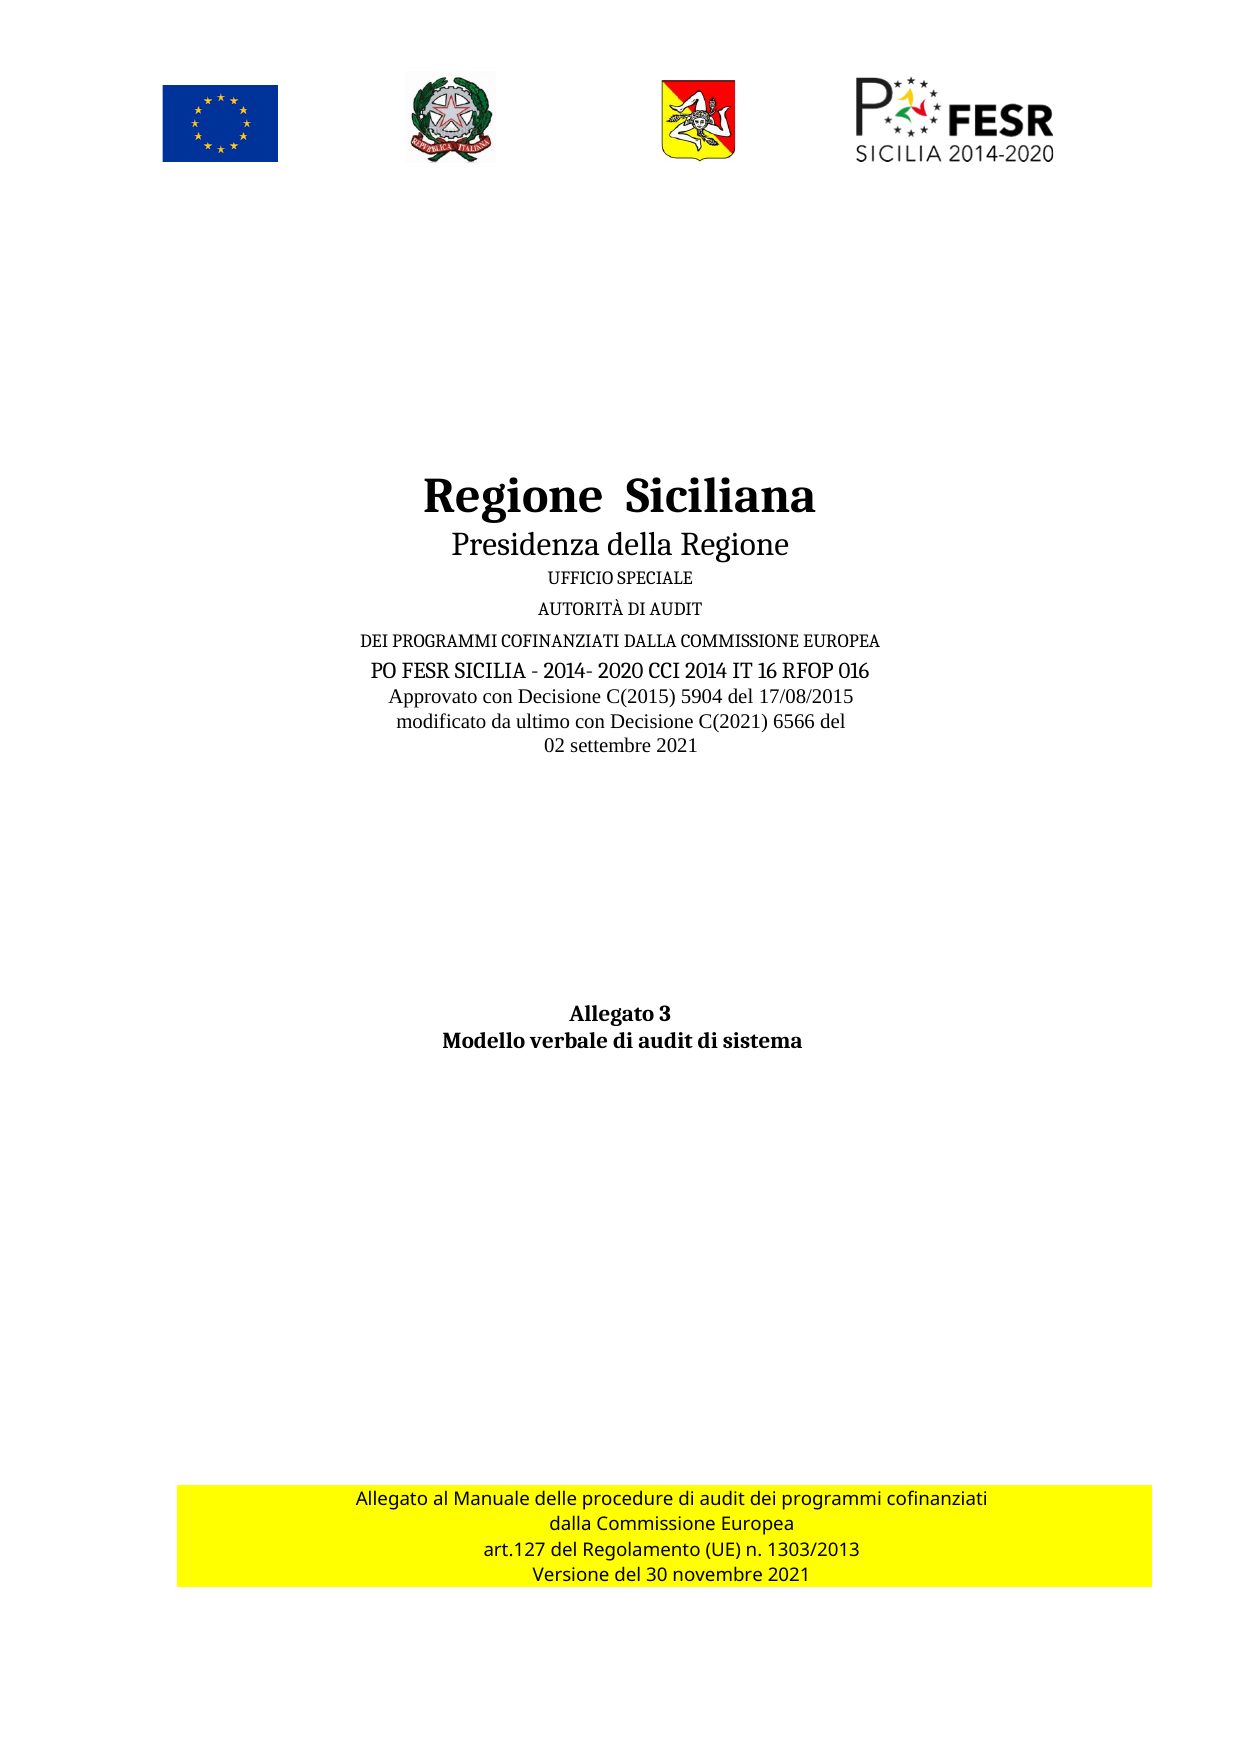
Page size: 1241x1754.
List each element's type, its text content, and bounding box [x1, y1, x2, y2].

text PO FESR SICILIA - 2014- 2020 CCI 2014 IT 16 RFOP 016 [177, 657, 1063, 684]
picture [405, 71, 497, 163]
table_cell DEI PROGRAMMI COFINANZIATI DALLA COMMISSIONE EUROPEA [129, 625, 1111, 657]
text Approvato con Decisione C(2015) 5904 del 17/08/2015 modificato da ultimo con Decisione C(2021) 6566 del 02 settembre 2021 [383, 684, 858, 757]
picture [856, 76, 1054, 162]
text Modello verbale di audit di sistema [177, 1027, 1063, 1054]
table_cell AUTORITÀ DI AUDIT [129, 593, 1111, 625]
picture [661, 80, 736, 162]
table_header Regione Siciliana [129, 269, 1111, 525]
table_header [170, 1434, 1152, 1587]
picture [162, 85, 278, 162]
table_cell Presidenza della Regione [129, 525, 1111, 564]
table_cell UFFICIO SPECIALE [129, 564, 1111, 593]
text Allegato 3 [177, 1000, 1063, 1027]
